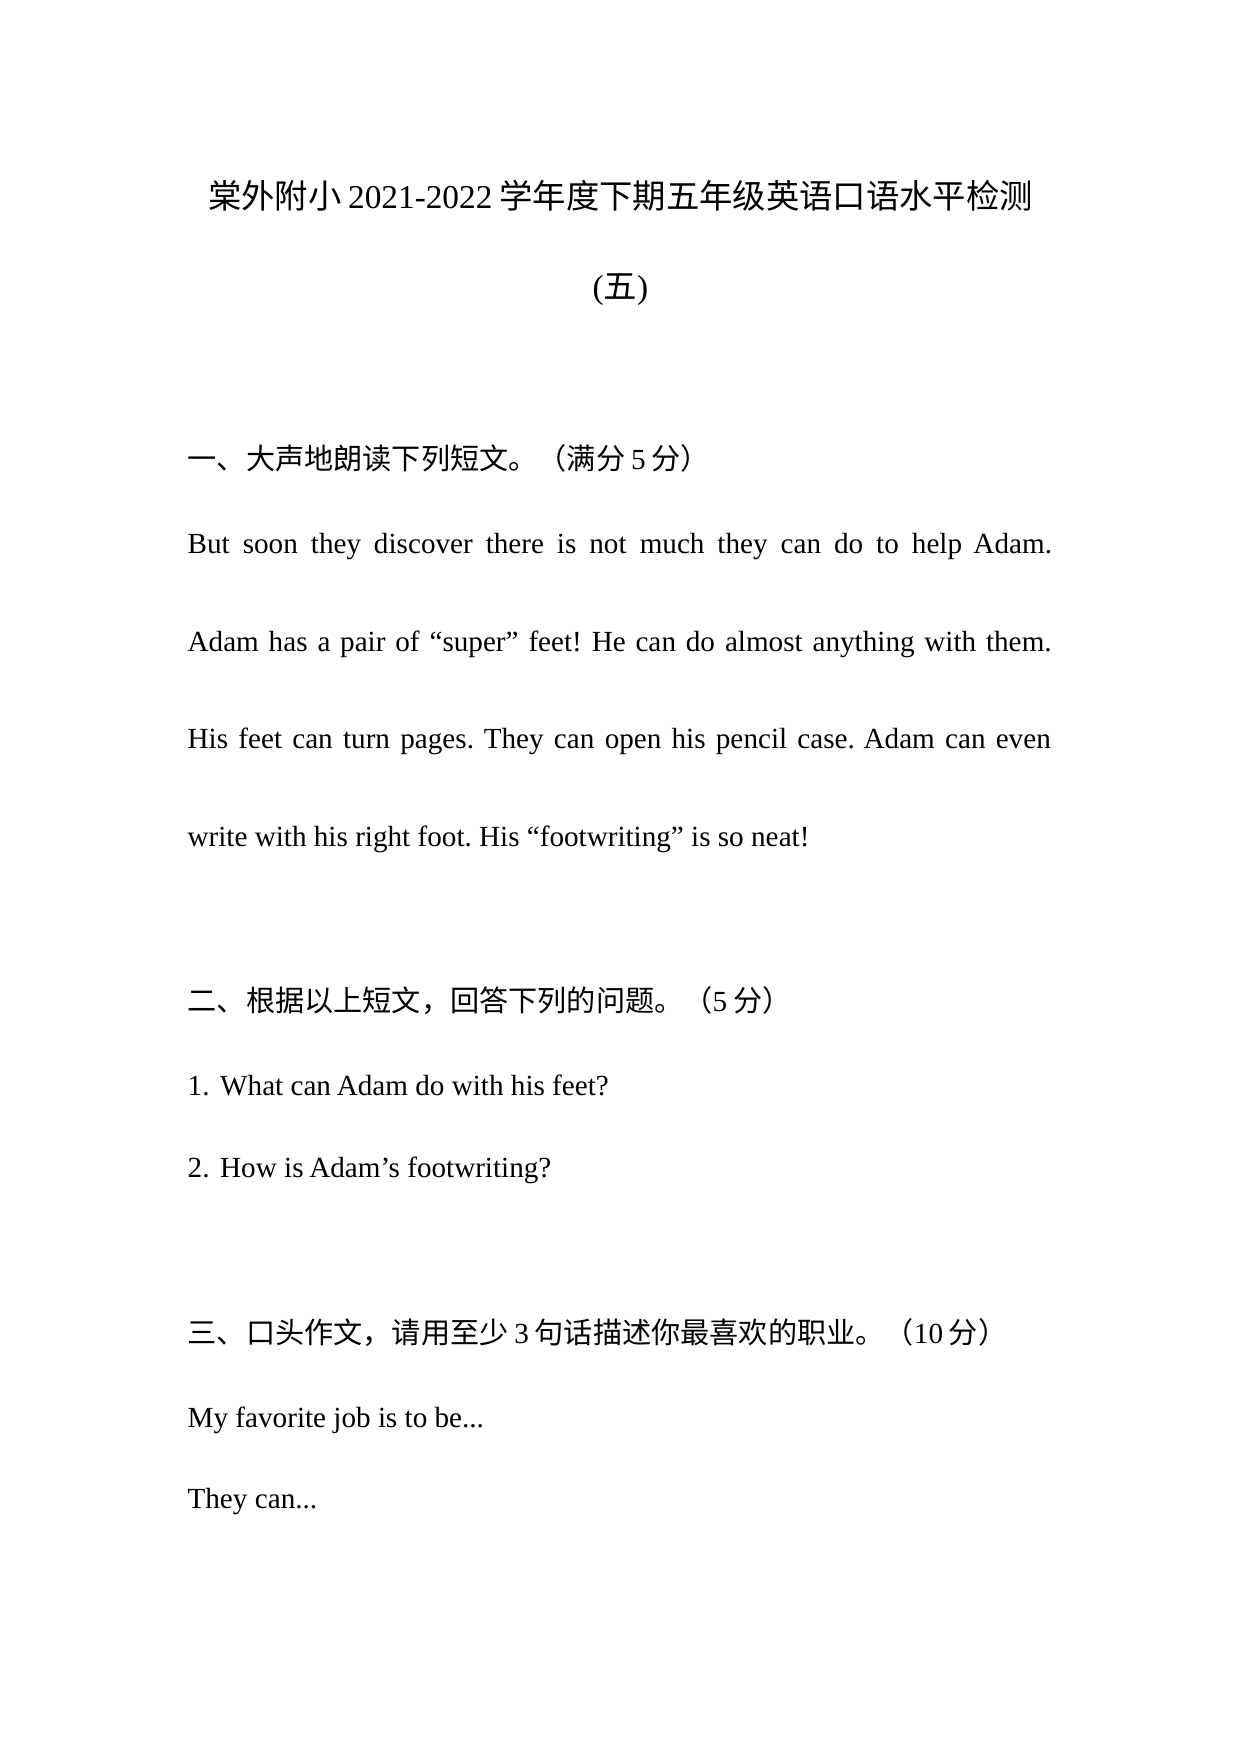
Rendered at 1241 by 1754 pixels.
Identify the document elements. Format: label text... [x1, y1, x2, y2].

list 大声地朗读下列短文。（满分5分） [187, 424, 1053, 489]
list What can Adam do with his feet? [187, 1053, 1053, 1118]
list 根据以上短文，回答下列的问题。（5分） [187, 966, 1053, 1031]
list But soon they discover there is not much they can do to help Adam. Adam has a pair of “super” feet! He can do almost anything with them. His feet can turn pages. They can open his pencil case. Adam can even write with his right foot. His “footwriting” is so neat! [187, 510, 1053, 868]
list They can... [187, 1466, 1053, 1531]
text 棠外附小2021-2022学年度下期五年级英语口语水平检测 [187, 162, 1053, 227]
list How is Adam’s footwriting? [187, 1134, 1053, 1199]
list My favorite job is to be... [187, 1384, 1053, 1449]
list 口头作文，请用至少3句话描述你最喜欢的职业。（10分） [187, 1298, 1053, 1363]
text (五) [187, 251, 1053, 316]
